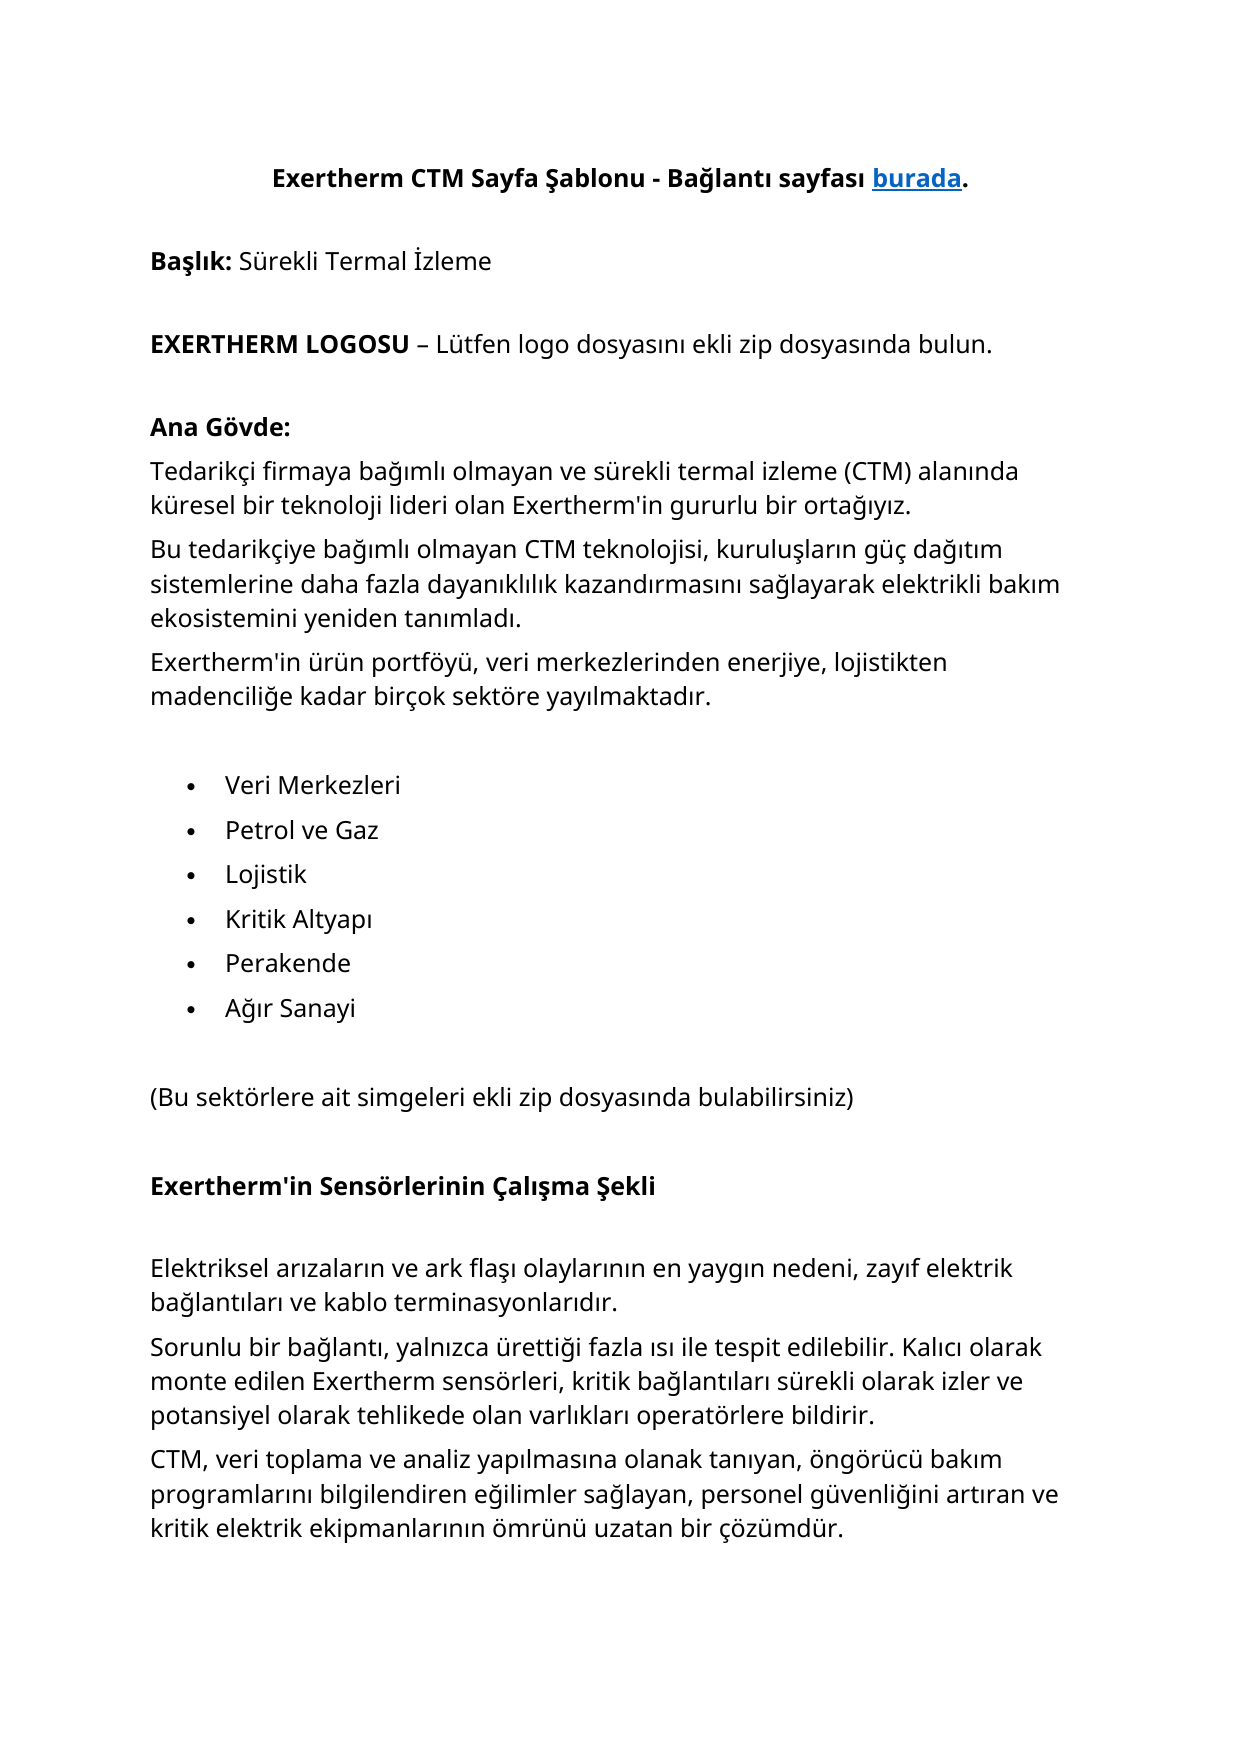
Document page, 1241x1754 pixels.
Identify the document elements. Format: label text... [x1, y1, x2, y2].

text Tedarikçi firmaya bağımlı olmayan ve sürekli termal izleme (CTM) alanında küresel bir teknoloji lideri olan Exertherm'in gururlu bir ortağıyız. [150, 454, 1090, 522]
list Ağır Sanayi [187, 990, 1090, 1024]
text Exertherm'in ürün portföyü, veri merkezlerinden enerjiye, lojistikten madenciliğe kadar birçok sektöre yayılmaktadır. [150, 645, 1090, 713]
list Lojistik [187, 857, 1090, 891]
text (Bu sektörlere ait simgeleri ekli zip dosyasında bulabilirsiniz) [150, 1079, 1090, 1113]
text Ana Gövde: [150, 409, 1090, 443]
text Bu tedarikçiye bağımlı olmayan CTM teknolojisi, kuruluşların güç dağıtım sistemlerine daha fazla dayanıklılık kazandırmasını sağlayarak elektrikli bakım ekosistemini yeniden tanımladı. [150, 532, 1090, 634]
list Kritik Altyapı [187, 901, 1090, 935]
list Perakende [187, 946, 1090, 980]
list Veri Merkezleri [187, 768, 1090, 802]
list Petrol ve Gaz [187, 812, 1090, 846]
text Sorunlu bir bağlantı, yalnızca ürettiği fazla ısı ile tespit edilebilir. Kalıcı olarak monte edilen Exertherm sensörleri, kritik bağlantıları sürekli olarak izler ve potansiyel olarak tehlikede olan varlıkları operatörlere bildirir. [150, 1329, 1090, 1432]
text EXERTHERM LOGOSU – Lütfen logo dosyasını ekli zip dosyasında bulun. [150, 326, 1090, 360]
text Exertherm'in Sensörlerinin Çalışma Şekli [150, 1168, 1090, 1202]
text CTM, veri toplama ve analiz yapılmasına olanak tanıyan, öngörücü bakım programlarını bilgilendiren eğilimler sağlayan, personel güvenliğini artıran ve kritik elektrik ekipmanlarının ömrünü uzatan bir çözümdür. [150, 1442, 1090, 1544]
text Elektriksel arızaların ve ark flaşı olaylarının en yaygın nedeni, zayıf elektrik bağlantıları ve kablo terminasyonlarıdır. [150, 1251, 1090, 1319]
text Başlık: Sürekli Termal İzleme [150, 243, 1090, 277]
text Exertherm CTM Sayfa Şablonu - Bağlantı sayfası burada. [150, 160, 1090, 194]
